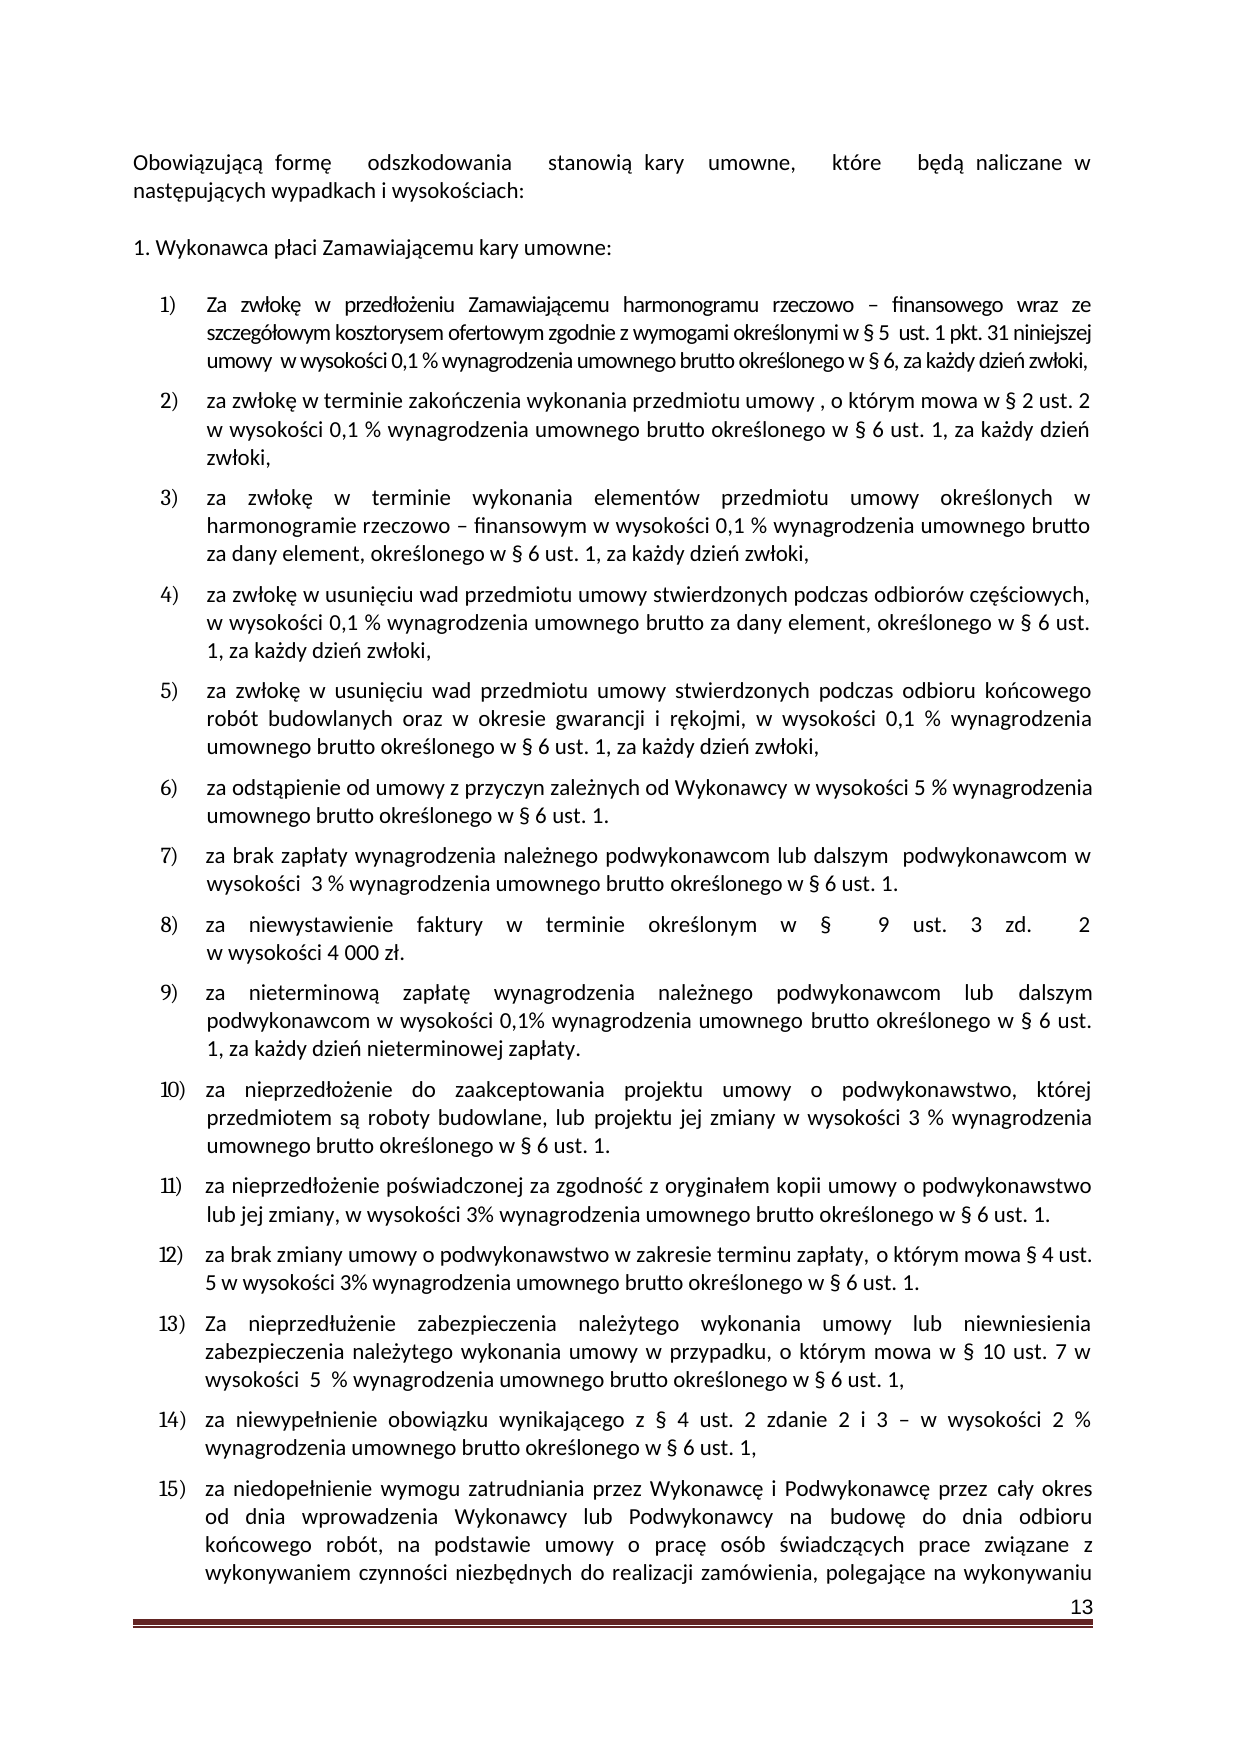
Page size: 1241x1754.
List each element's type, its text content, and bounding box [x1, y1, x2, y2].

list Za zwłokę w przedłożeniu Zamawiającemu harmonogramu rzeczowo – finansowego wraz ze szczegółowym kosztorysem ofertowym zgodnie z wymogami określonymi w § 5 ust. 1 pkt. 31 niniejszej umowy w wysokości 0,1 % wynagrodzenia umownego brutto określonego w § 6, za każdy dzień zwłoki, [160, 290, 1092, 374]
list za brak zapłaty wynagrodzenia należnego podwykonawcom lub dalszym podwykonawcom w wysokości 3 % wynagrodzenia umownego brutto określonego w § 6 ust. 1. [160, 841, 1093, 897]
list za niewypełnienie obowiązku wynikającego z § 4 ust. 2 zdanie 2 i 3 – w wysokości 2 % wynagrodzenia umownego brutto określonego w § 6 ust. 1, [159, 1405, 1093, 1461]
list za nieprzedłożenie do zaakceptowania projektu umowy o podwykonawstwo, której przedmiotem są roboty budowlane, lub projektu jej zmiany w wysokości 3 % wynagrodzenia umownego brutto określonego w § 6 ust. 1. [160, 1075, 1093, 1159]
list za zwłokę w terminie wykonania elementów przedmiotu umowy określonych w harmonogramie rzeczowo – finansowym w wysokości 0,1 % wynagrodzenia umownego brutto za dany element, określonego w § 6 ust. 1, za każdy dzień zwłoki, [160, 483, 1092, 567]
text 1. Wykonawca płaci Zamawiającemu kary umowne: [133, 233, 1093, 261]
text Obowiązującą formę odszkodowania stanowią kary umowne, które będą naliczane w następujących wypadkach i wysokościach: [133, 148, 1093, 204]
list za nieterminową zapłatę wynagrodzenia należnego podwykonawcom lub dalszym podwykonawcom w wysokości 0,1% wynagrodzenia umownego brutto określonego w § 6 ust. 1, za każdy dzień nieterminowej zapłaty. [160, 978, 1093, 1063]
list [159, 1474, 1093, 1586]
list za niewystawienie faktury w terminie określonym w § 9 ust. 3 zd. 2 w wysokości 4 000 zł. [160, 910, 1093, 966]
list za brak zmiany umowy o podwykonawstwo w zakresie terminu zapłaty, o którym mowa § 4 ust. 5 w wysokości 3% wynagrodzenia umownego brutto określonego w § 6 ust. 1. [159, 1240, 1093, 1296]
list Za nieprzedłużenie zabezpieczenia należytego wykonania umowy lub niewniesienia zabezpieczenia należytego wykonania umowy w przypadku, o którym mowa w § 10 ust. 7 w wysokości 5 % wynagrodzenia umownego brutto określonego w § 6 ust. 1, [159, 1309, 1093, 1393]
list za odstąpienie od umowy z przyczyn zależnych od Wykonawcy w wysokości 5 % wynagrodzenia umownego brutto określonego w § 6 ust. 1. [160, 773, 1093, 829]
list za zwłokę w usunięciu wad przedmiotu umowy stwierdzonych podczas odbioru końcowego robót budowlanych oraz w okresie gwarancji i rękojmi, w wysokości 0,1 % wynagrodzenia umownego brutto określonego w § 6 ust. 1, za każdy dzień zwłoki, [160, 676, 1093, 760]
list za nieprzedłożenie poświadczonej za zgodność z oryginałem kopii umowy o podwykonawstwo lub jej zmiany, w wysokości 3% wynagrodzenia umownego brutto określonego w § 6 ust. 1. [160, 1172, 1093, 1228]
list za zwłokę w usunięciu wad przedmiotu umowy stwierdzonych podczas odbiorów częściowych, w wysokości 0,1 % wynagrodzenia umownego brutto za dany element, określonego w § 6 ust. 1, za każdy dzień zwłoki, [160, 580, 1092, 664]
list za zwłokę w terminie zakończenia wykonania przedmiotu umowy , o którym mowa w § 2 ust. 2 w wysokości 0,1 % wynagrodzenia umownego brutto określonego w § 6 ust. 1, za każdy dzień zwłoki, [160, 387, 1092, 471]
